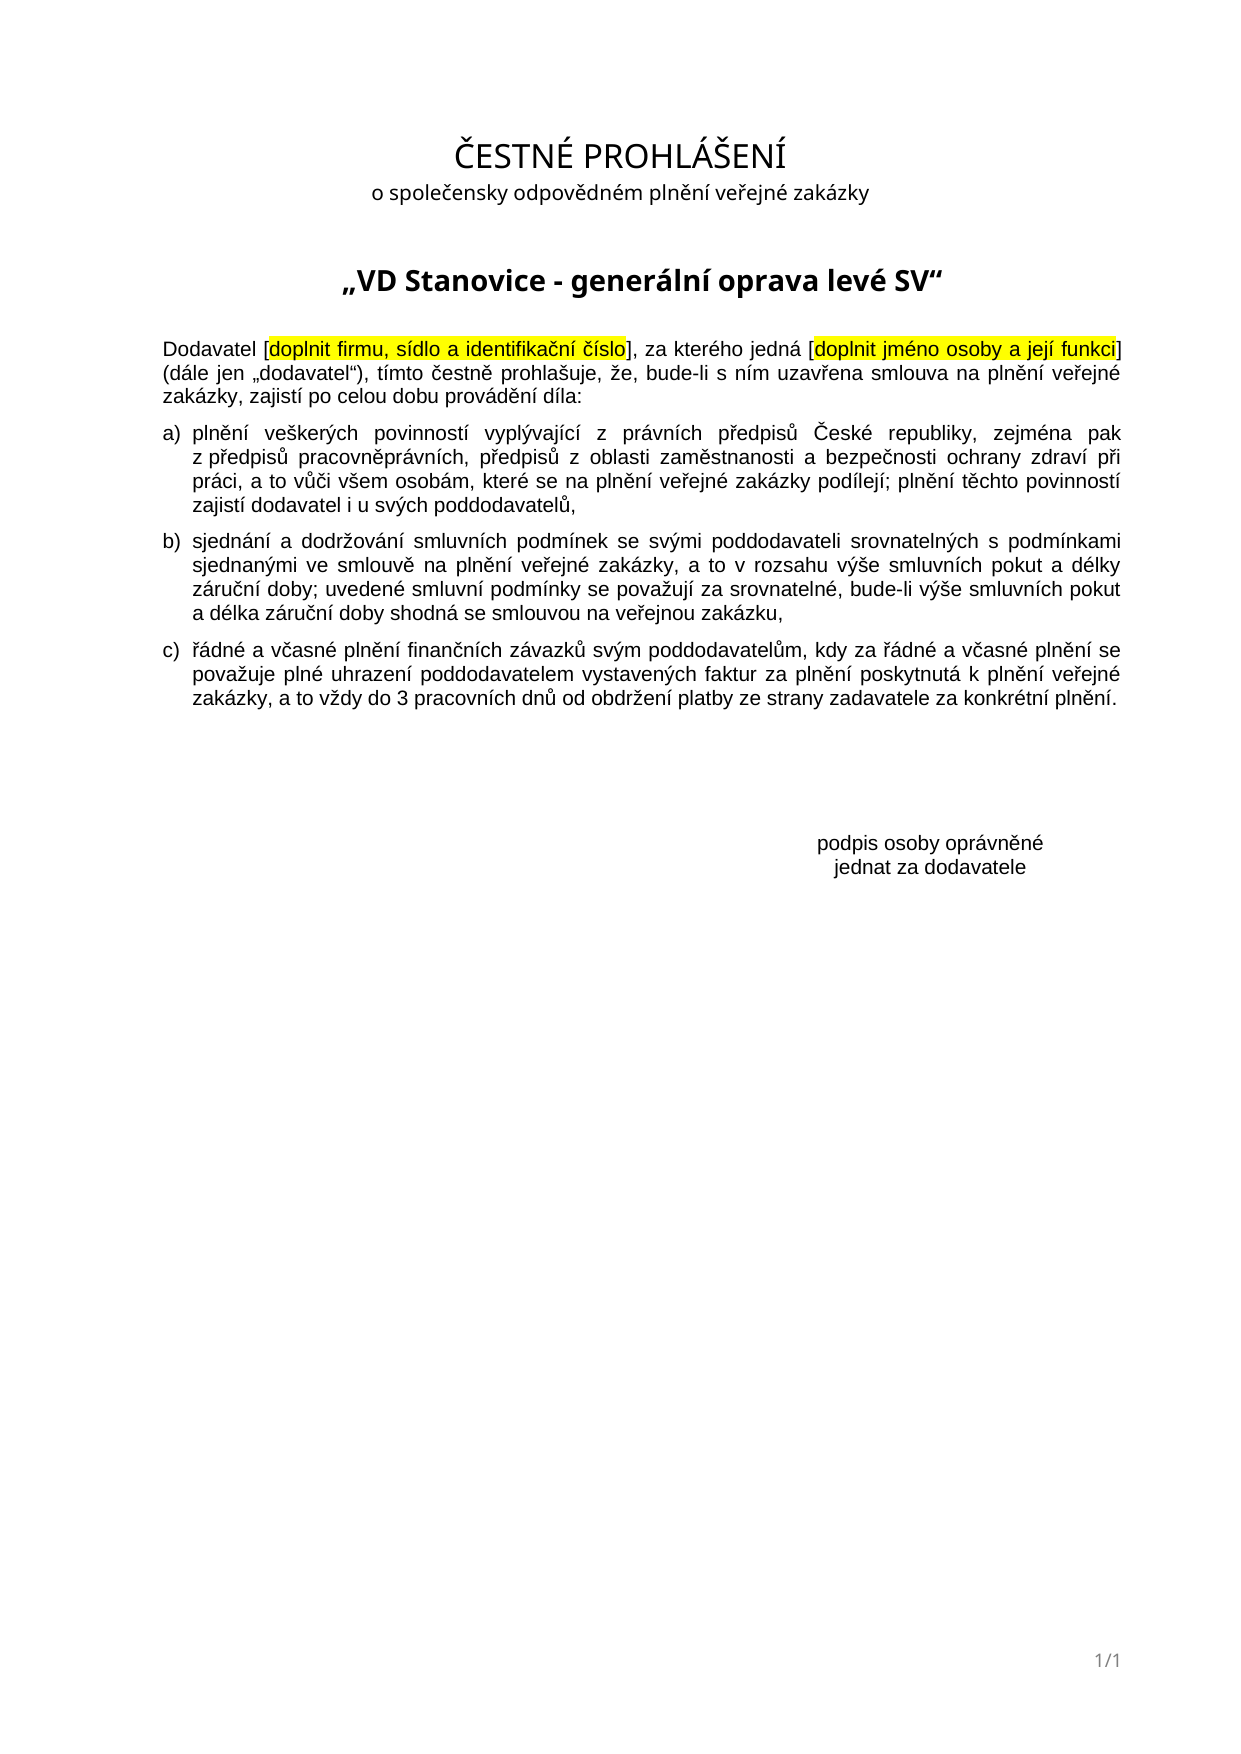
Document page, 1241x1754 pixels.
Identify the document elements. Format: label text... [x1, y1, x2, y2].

list plnění veškerých povinností vyplývající z právních předpisů České republiky, zejména pak z předpisů pracovněprávních, předpisů z oblasti zaměstnanosti a bezpečnosti ochrany zdraví při práci, a to vůči všem osobám, které se na plnění veřejné zakázky podílejí; plnění těchto povinností zajistí dodavatel i u svých poddodavatelů, [162, 421, 1122, 517]
text o společensky odpovědném plnění veřejné zakázky [118, 178, 1122, 207]
text podpis osoby oprávněné jednat za dodavatele [797, 831, 1063, 879]
text sjednání a dodržování smluvních podmínek se svými poddodavateli srovnatelných s podmínkami sjednanými ve smlouvě na plnění veřejné zakázky, a to v rozsahu výše smluvních pokut a délky záruční doby; uvedené smluvní podmínky se považují za srovnatelné, bude-li výše smluvních pokut a délka záruční doby shodná se smlouvou na veřejnou zakázku, [162, 529, 1122, 625]
list Dodavatel [doplnit firmu, sídlo a identifikační číslo], za kterého jedná [doplnit jméno osoby a její funkci] (dále jen „dodavatel“), tímto čestně prohlašuje, že, bude-li s ním uzavřena smlouva na plnění veřejné zakázky, zajistí po celou dobu provádění díla: [162, 336, 1122, 408]
list „VD Stanovice - generální oprava levé SV“ [162, 260, 1122, 300]
text řádné a včasné plnění finančních závazků svým poddodavatelům, kdy za řádné a včasné plnění se považuje plné uhrazení poddodavatelem vystavených faktur za plnění poskytnutá k plnění veřejné zakázky, a to vždy do 3 pracovních dnů od obdržení platby ze strany zadavatele za konkrétní plnění. [162, 637, 1122, 709]
text ČESTNÉ PROHLÁŠENÍ [118, 133, 1122, 178]
